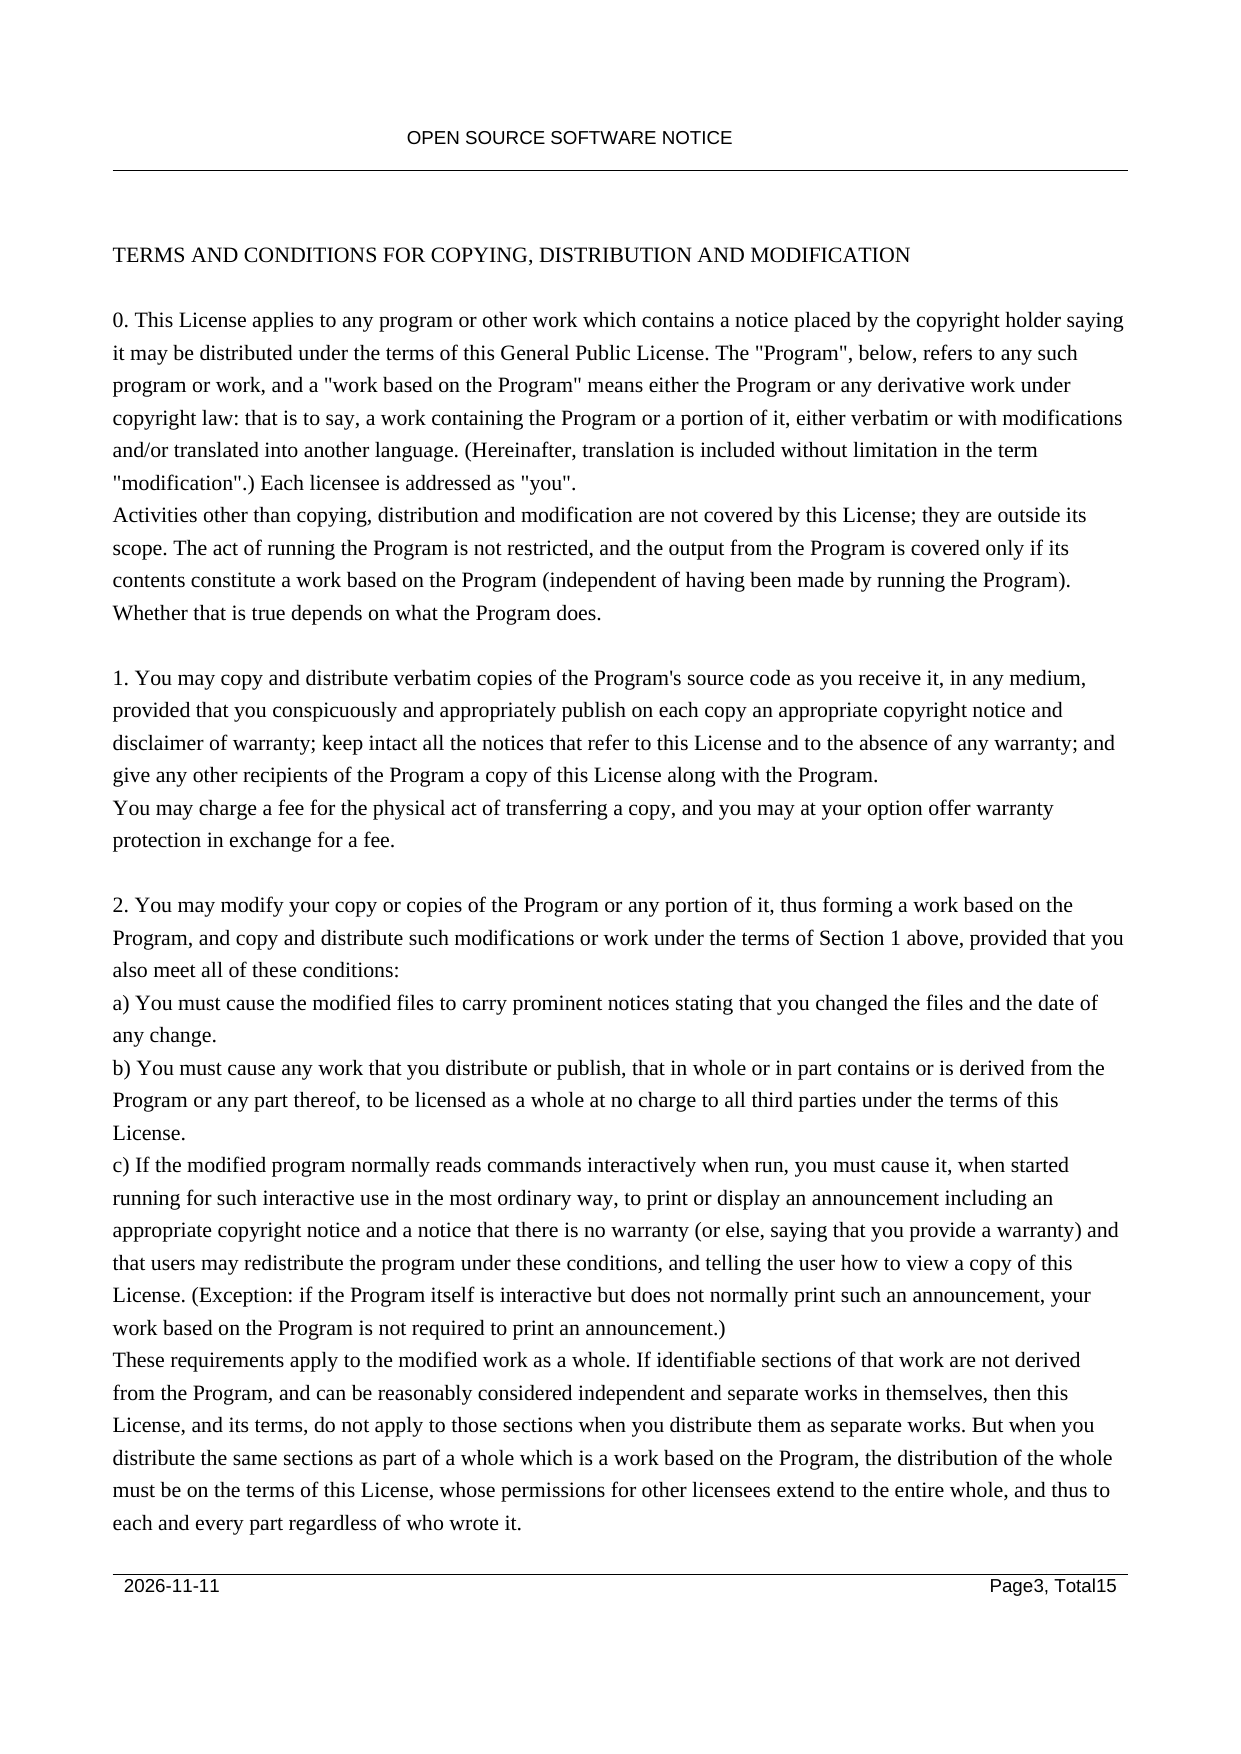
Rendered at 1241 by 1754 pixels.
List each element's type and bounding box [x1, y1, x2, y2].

text [112, 206, 1128, 1539]
